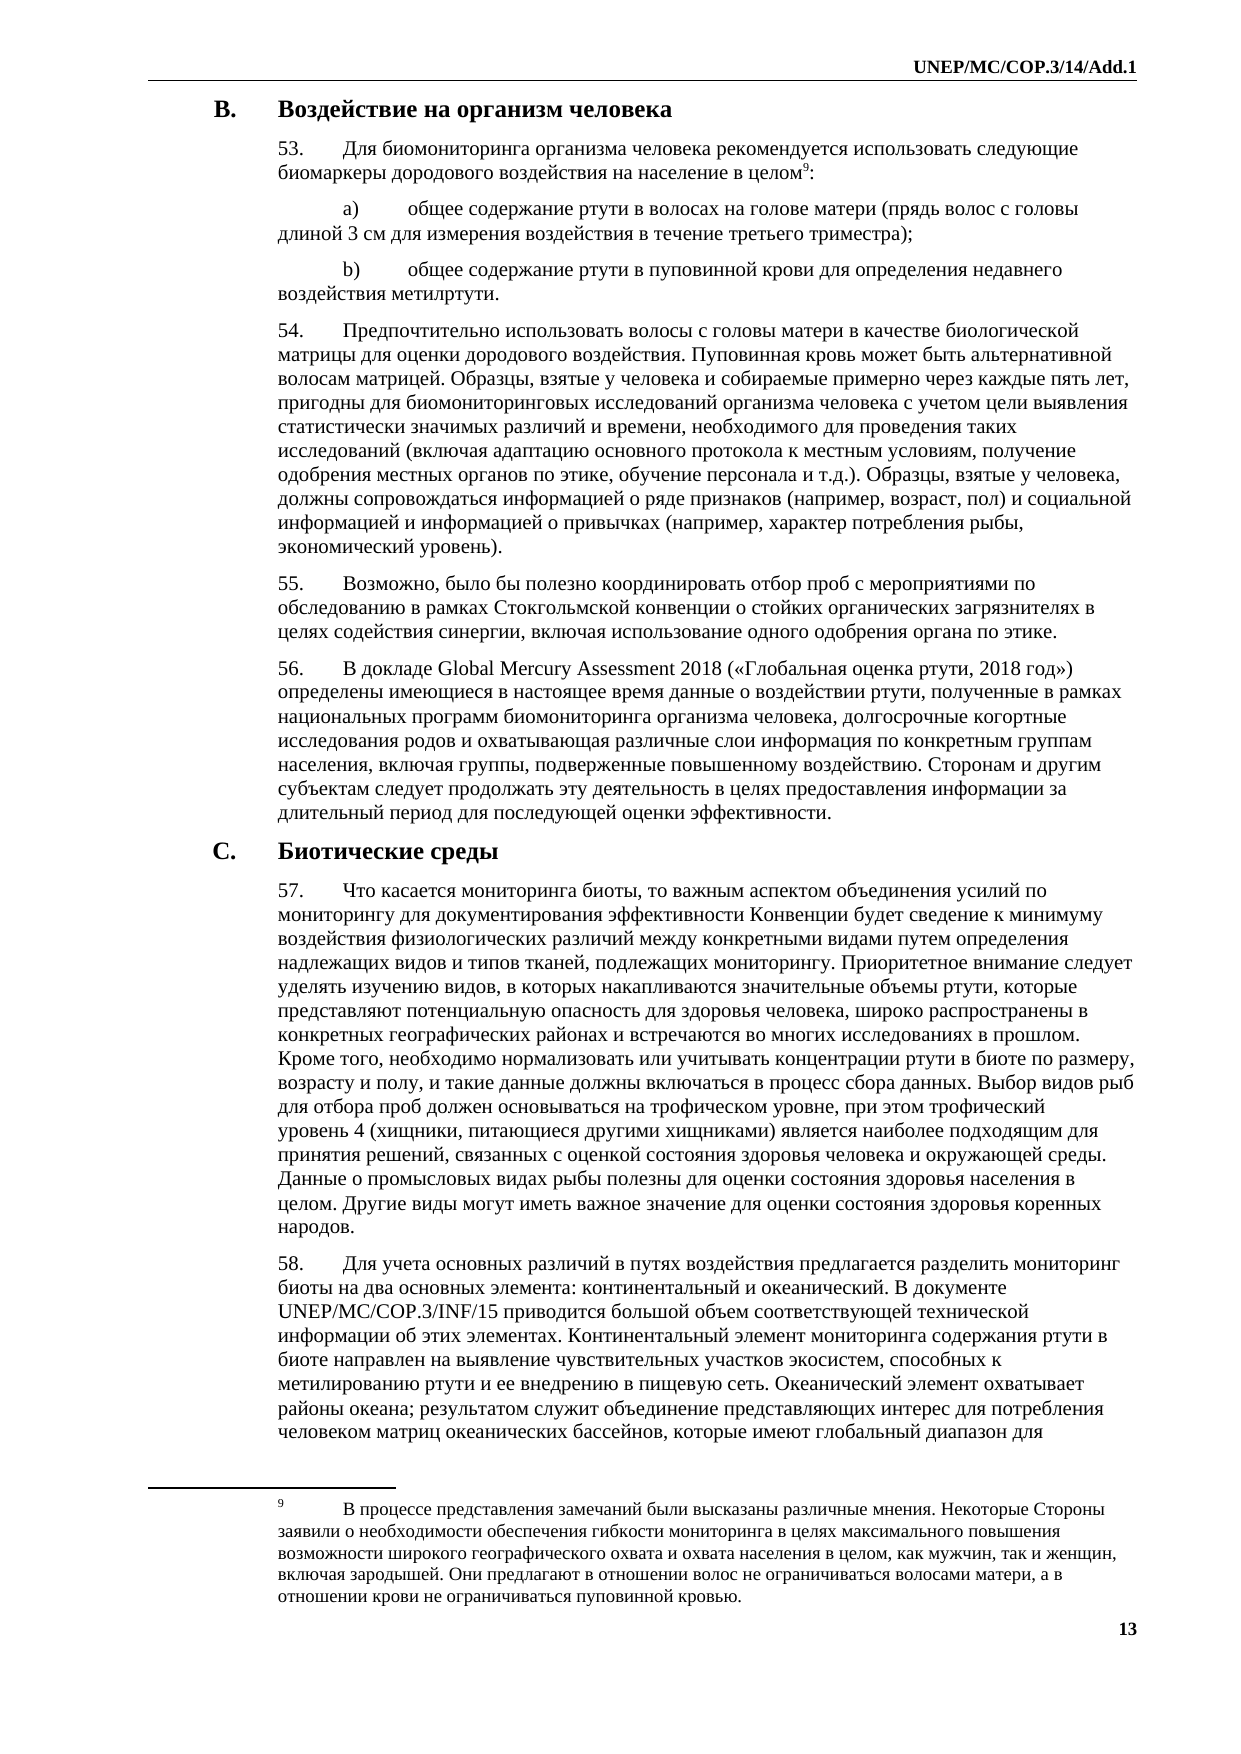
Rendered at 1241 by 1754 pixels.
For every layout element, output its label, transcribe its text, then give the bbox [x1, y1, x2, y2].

text 53. Для биомониторинга организма человека рекомендуется использовать следующие биомаркеры дородового воздействия на население в целом: [278, 136, 1137, 184]
text B. Воздействие на организм человека [148, 94, 1107, 123]
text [278, 1251, 1137, 1443]
text 56. В докладе Global Mercury Assessment 2018 («Глобальная оценка ртути, 2018 год») определены имеющиеся в настоящее время данные о воздействии ртути, полученные в рамках национальных программ биомониторинга организма человека, долгосрочные когортные исследования родов и охватывающая различные слои информация по конкретным группам населения, включая группы, подверженные повышенному воздействию. Сторонам и другим субъектам следует продолжать эту деятельность в целях предоставления информации за длительный период для последующей оценки эффективности. [278, 655, 1137, 824]
text 55. Возможно, было бы полезно координировать отбор проб с мероприятиями по обследованию в рамках Стокгольмской конвенции о стойких органических загрязнителях в целях содействия синергии, включая использование одного одобрения органа по этике. [278, 571, 1137, 643]
text C. Биотические среды [148, 836, 1107, 865]
text 54. Предпочтительно использовать волосы с головы матери в качестве биологической матрицы для оценки дородового воздействия. Пуповинная кровь может быть альтернативной волосам матрицей. Образцы, взятые у человека и собираемые примерно через каждые пять лет, пригодны для биомониторинговых исследований организма человека с учетом цели выявления статистически значимых различий и времени, необходимого для проведения таких исследований (включая адаптацию основного протокола к местным условиям, получение одобрения местных органов по этике, обучение персонала и т.д.). Образцы, взятые у человека, должны сопровождаться информацией о ряде признаков (например, возраст, пол) и социальной информацией и информацией о привычках (например, характер потребления рыбы, экономический уровень). [278, 318, 1137, 558]
text а) общее содержание ртути в волосах на голове матери (прядь волос с головы длиной 3 см для измерения воздействия в течение третьего триместра); [278, 196, 1137, 244]
text b) общее содержание ртути в пуповинной крови для определения недавнего воздействия метилртути. [278, 257, 1137, 305]
text 57. Что касается мониторинга биоты, то важным аспектом объединения усилий по мониторингу для документирования эффективности Конвенции будет сведение к минимуму воздействия физиологических различий между конкретными видами путем определения надлежащих видов и типов тканей, подлежащих мониторингу. Приоритетное внимание следует уделять изучению видов, в которых накапливаются значительные объемы ртути, которые представляют потенциальную опасность для здоровья человека, широко распространены в конкретных географических районах и встречаются во многих исследованиях в прошлом. Кроме того, необходимо нормализовать или учитывать концентрации ртути в биоте по размеру, возрасту и полу, и такие данные должны включаться в процесс сбора данных. Выбор видов рыб для отбора проб должен основываться на трофическом уровне, при этом трофический уровень 4 (хищники, питающиеся другими хищниками) является наиболее подходящим для принятия решений, связанных с оценкой состояния здоровья человека и окружающей среды. Данные о промысловых видах рыбы полезны для оценки состояния здоровья населения в целом. Другие виды могут иметь важное значение для оценки состояния здоровья коренных народов. [278, 878, 1137, 1238]
